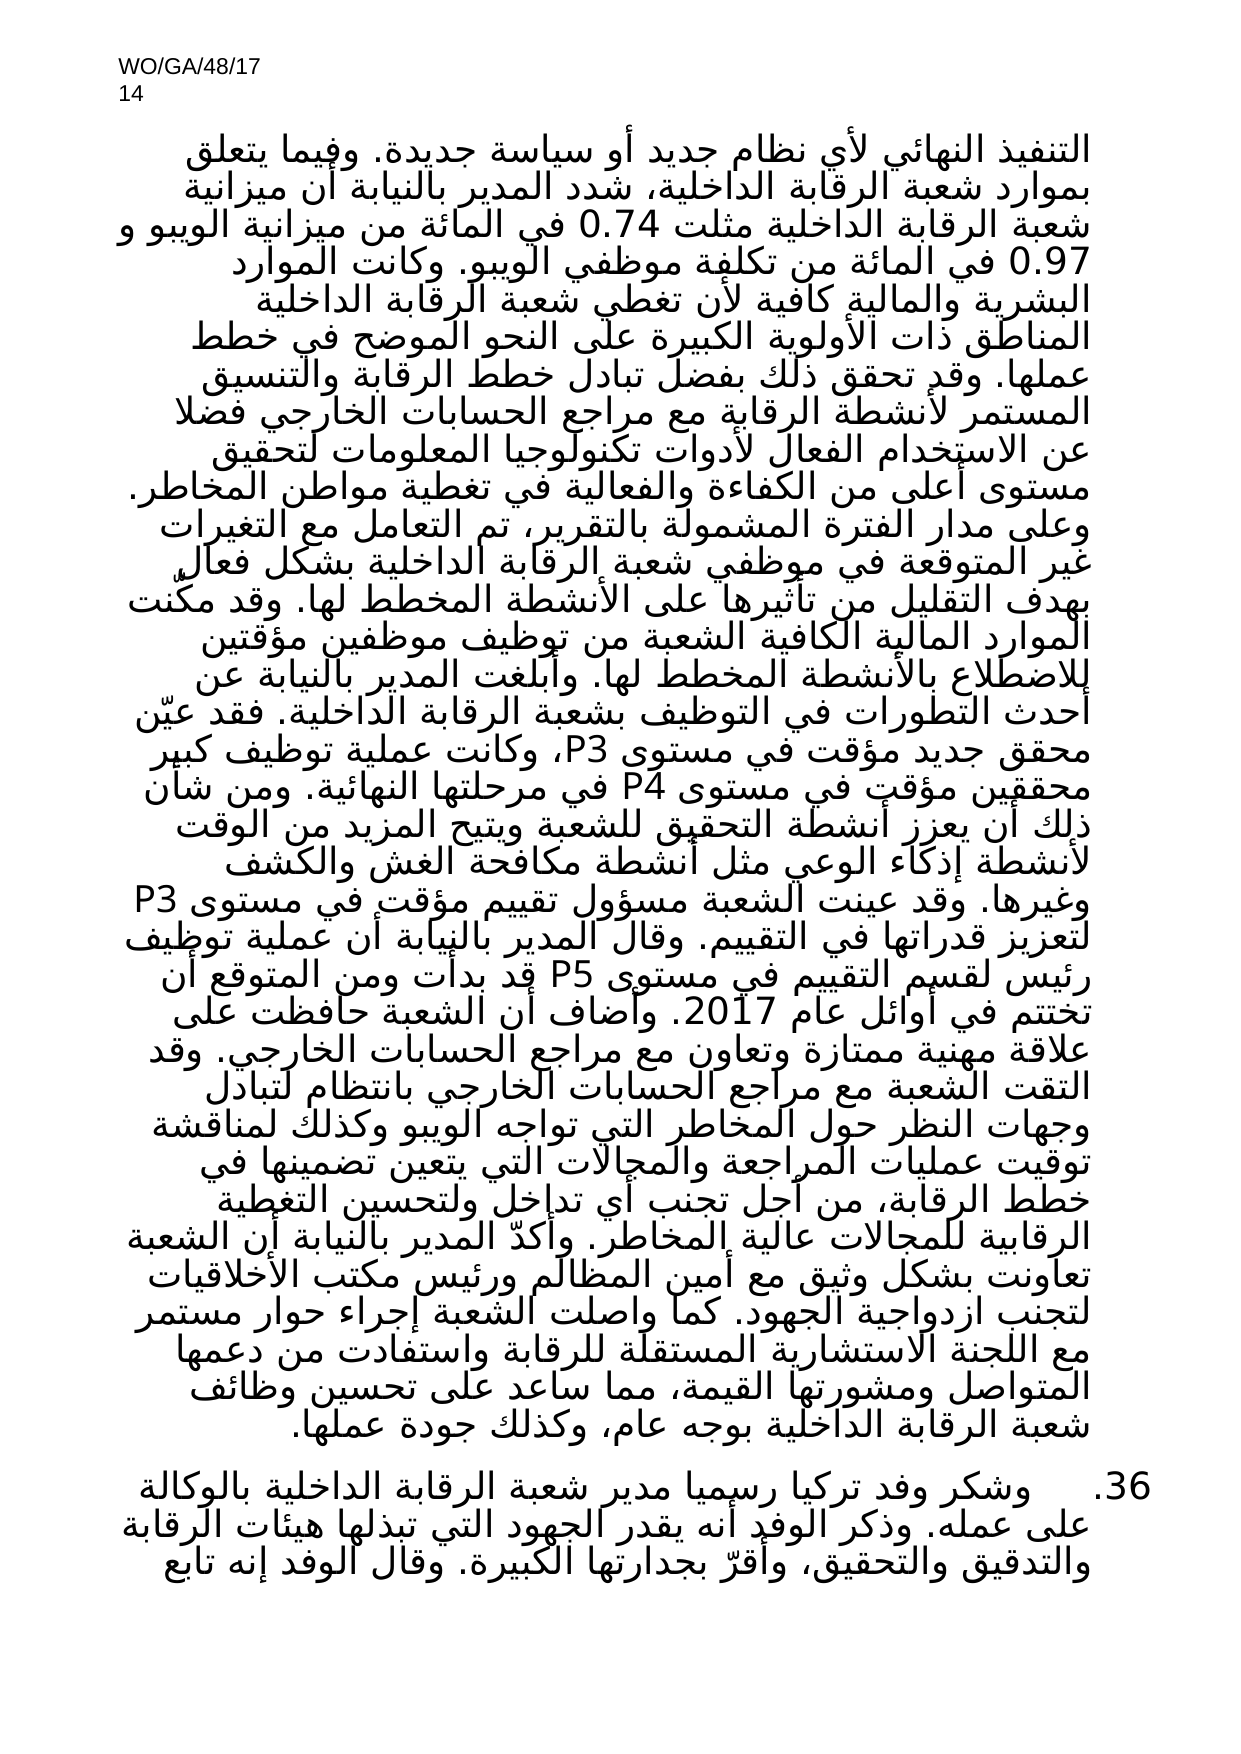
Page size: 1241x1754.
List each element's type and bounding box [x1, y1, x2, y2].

list [118, 132, 1092, 1445]
list [118, 1470, 1092, 1582]
